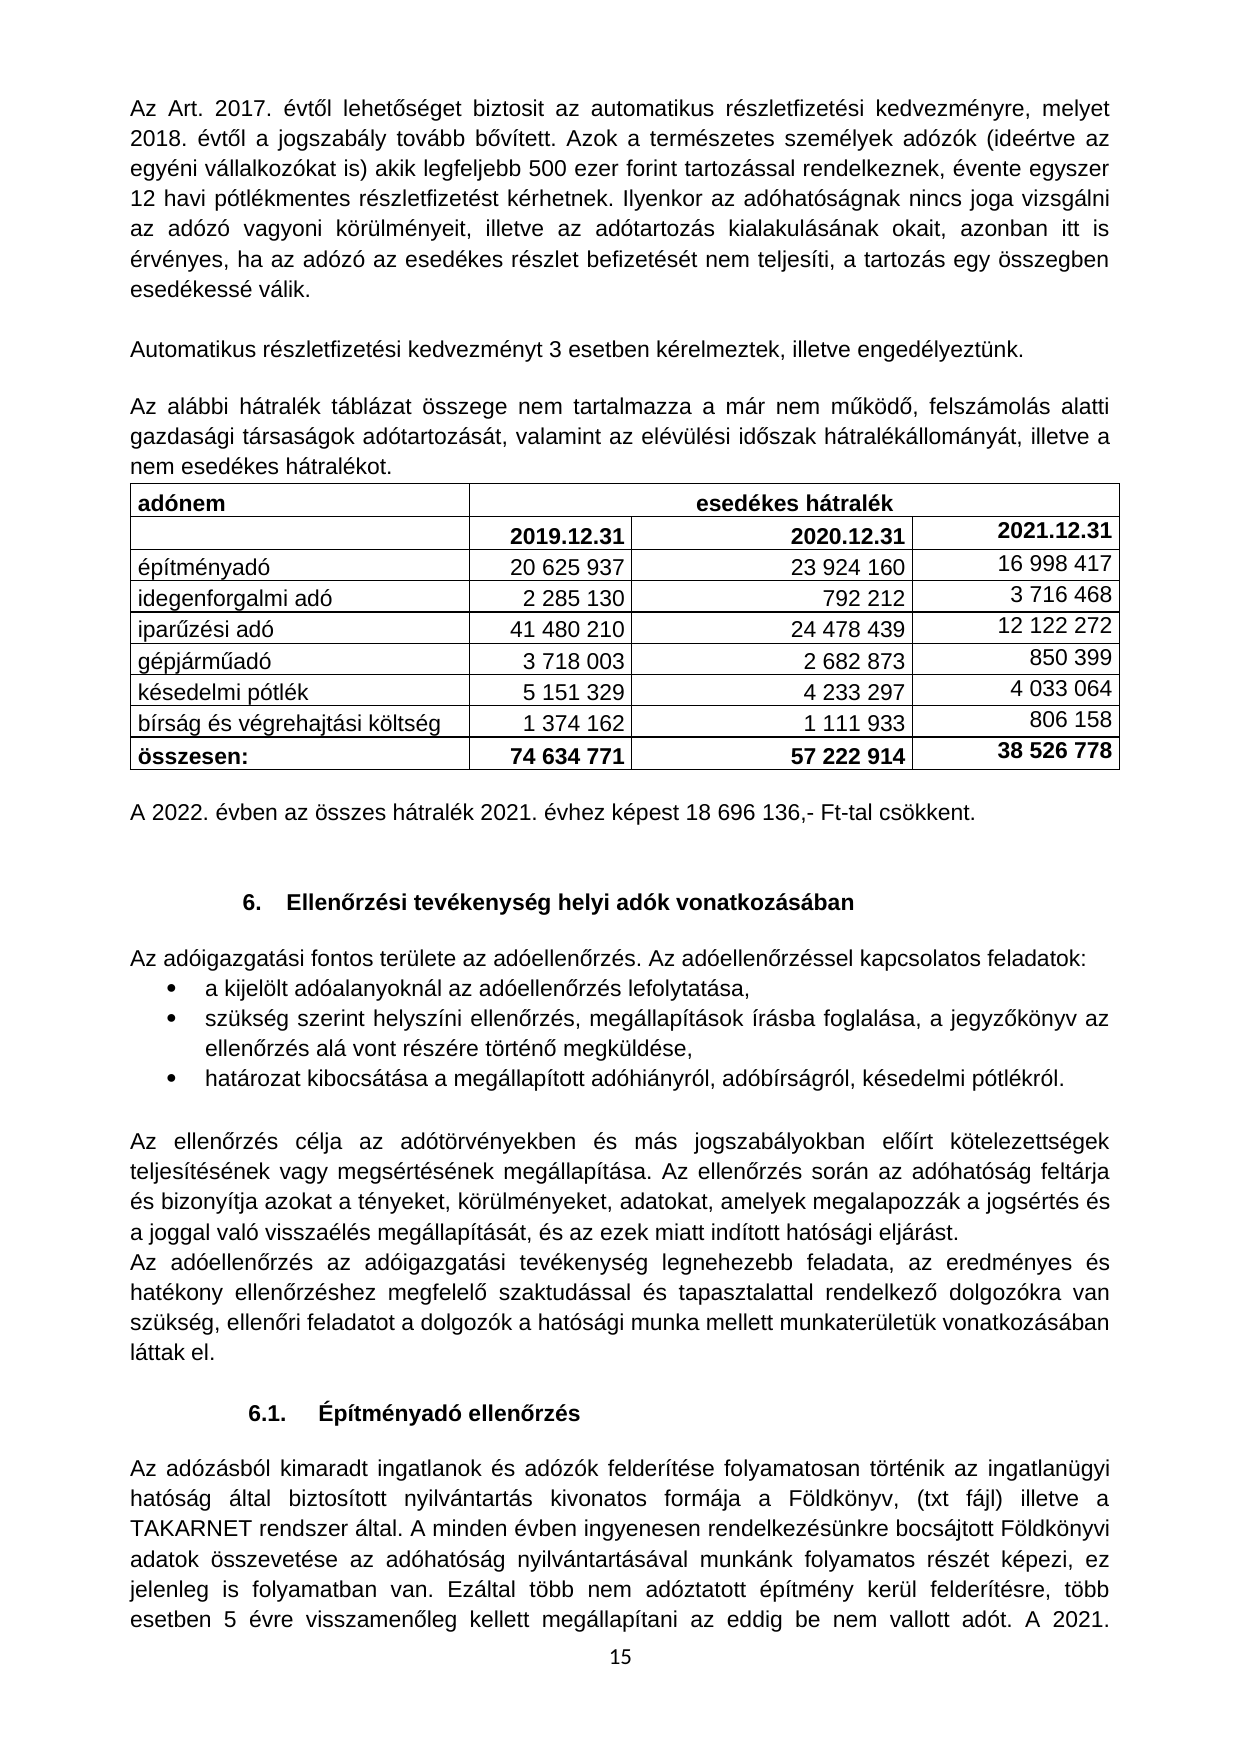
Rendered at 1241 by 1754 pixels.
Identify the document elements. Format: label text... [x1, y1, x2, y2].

table_cell 850 399 [913, 644, 1119, 674]
list határozat kibocsátása a megállapított adóhiányról, adóbírságról, késedelmi pótlékról. [167, 1065, 1110, 1092]
table_cell 1 374 162 [470, 706, 631, 736]
table_cell 57 222 914 [632, 738, 912, 769]
text Az ellenőrzés célja az adótörvényekben és más jogszabályokban előírt kötelezettségek teljesítésének vagy megsértésének megállapítása. Az ellenőrzés során az adóhatóság feltárja és bizonyítja azokat a tényeket, körülményeket, adatokat, amelyek megalapozzák a jogsértés és a joggal való visszaélés megállapítását, és az ezek miatt indított hatósági eljárást. [130, 1128, 1110, 1245]
table_cell 2019.12.31 [470, 517, 631, 549]
text Automatikus részletfizetési kedvezményt 3 esetben kérelmeztek, illetve engedélyeztünk. [130, 336, 1110, 362]
table_cell építményadó [131, 550, 469, 580]
table_cell 3 716 468 [913, 581, 1119, 611]
table_header adónem [131, 484, 469, 516]
table_cell [131, 517, 469, 549]
table_cell gépjárműadó [131, 644, 469, 674]
table_cell 41 480 210 [470, 613, 631, 643]
table_cell 2 285 130 [470, 581, 631, 611]
table_cell iparűzési adó [131, 613, 469, 643]
list Ellenőrzési tevékenység helyi adók vonatkozásában [242, 889, 1110, 916]
table_cell 792 212 [632, 581, 912, 611]
list szükség szerint helyszíni ellenőrzés, megállapítások írásba foglalása, a jegyzőkönyv az ellenőrzés alá vont részére történő megküldése, [167, 1005, 1110, 1062]
table_cell 20 625 937 [470, 550, 631, 580]
table_cell 4 033 064 [913, 675, 1119, 705]
text 6.1. Építményadó ellenőrzés [248, 1400, 1110, 1426]
table_cell 2020.12.31 [632, 517, 912, 549]
table_cell 38 526 778 [913, 738, 1119, 769]
text A 2022. évben az összes hátralék 2021. évhez képest 18 696 136,- Ft-tal csökkent. [130, 799, 1110, 825]
table_cell 5 151 329 [470, 675, 631, 705]
table_cell 2021.12.31 [913, 517, 1119, 549]
table_cell 2 682 873 [632, 644, 912, 674]
table_cell 4 233 297 [632, 675, 912, 705]
table_cell 12 122 272 [913, 613, 1119, 643]
text Az adóellenőrzés az adóigazgatási tevékenység legnehezebb feladata, az eredményes és hatékony ellenőrzéshez megfelelő szaktudással és tapasztalattal rendelkező dolgozókra van szükség, ellenőri feladatot a dolgozók a hatósági munka mellett munkaterületük vonatkozásában láttak el. [130, 1249, 1110, 1366]
table_cell idegenforgalmi adó [131, 581, 469, 611]
table_cell 24 478 439 [632, 613, 912, 643]
text Az alábbi hátralék táblázat összege nem tartalmazza a már nem működő, felszámolás alatti gazdasági társaságok adótartozását, valamint az elévülési időszak hátralékállományát, illetve a nem esedékes hátralékot. [130, 393, 1110, 479]
table_cell 23 924 160 [632, 550, 912, 580]
text Az adóigazgatási fontos területe az adóellenőrzés. Az adóellenőrzéssel kapcsolatos feladatok: [130, 944, 1110, 971]
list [130, 1455, 1110, 1632]
list a kijelölt adóalanyoknál az adóellenőrzés lefolytatása, [167, 975, 1110, 1001]
table_cell 3 718 003 [470, 644, 631, 674]
table_cell 74 634 771 [470, 738, 631, 769]
table_cell késedelmi pótlék [131, 675, 469, 705]
table_cell bírság és végrehajtási költség [131, 706, 469, 736]
table_cell 16 998 417 [913, 550, 1119, 580]
table_header esedékes hátralék [470, 484, 1119, 516]
table_cell 1 111 933 [632, 706, 912, 736]
text Az Art. 2017. évtől lehetőséget biztosit az automatikus részletfizetési kedvezményre, melyet 2018. évtől a jogszabály tovább bővített. Azok a természetes személyek adózók (ideértve az egyéni vállalkozókat is) akik legfeljebb 500 ezer forint tartozással rendelkeznek, évente egyszer 12 havi pótlékmentes részletfizetést kérhetnek. Ilyenkor az adóhatóságnak nincs joga vizsgálni az adózó vagyoni körülményeit, illetve az adótartozás kialakulásának okait, azonban itt is érvényes, ha az adózó az esedékes részlet befizetését nem teljesíti, a tartozás egy összegben esedékessé válik. [130, 94, 1110, 302]
table_cell 806 158 [913, 706, 1119, 736]
table_cell összesen: [131, 738, 469, 769]
